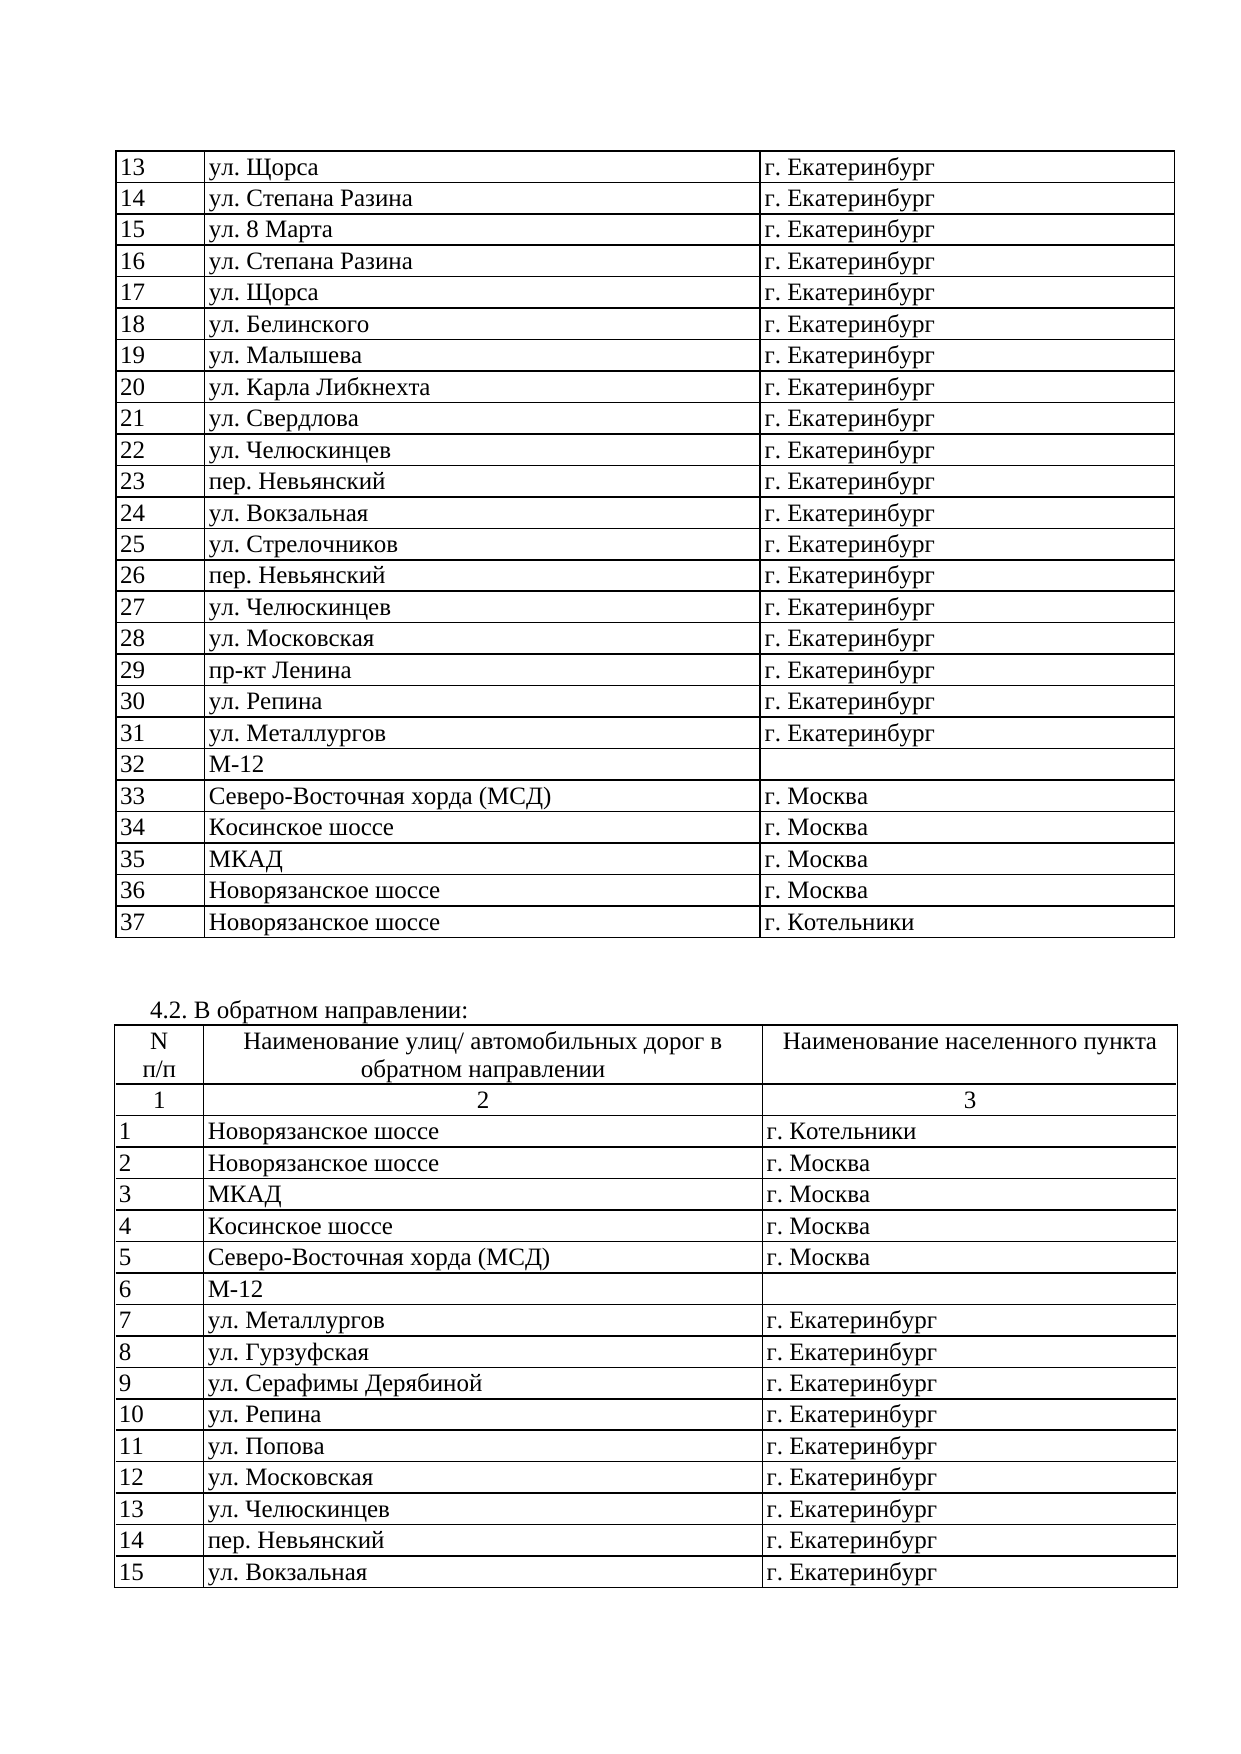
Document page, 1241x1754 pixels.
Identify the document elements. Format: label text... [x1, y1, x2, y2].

table_cell 32 [117, 749, 204, 779]
table_cell ул. Репина [205, 686, 759, 716]
table_cell ул. Челюскинцев [204, 1494, 762, 1524]
table_cell 26 [117, 561, 204, 590]
table_cell 27 [117, 592, 204, 622]
table_cell пер. Невьянский [204, 1525, 762, 1555]
table_cell 16 [117, 246, 204, 276]
table_cell 3 [115, 1179, 203, 1209]
table_cell 3 [763, 1083, 1177, 1115]
table_cell г. Екатеринбург [761, 592, 1174, 622]
table_cell г. Екатеринбург [761, 215, 1174, 244]
table_cell Новорязанское шоссе [204, 1116, 762, 1146]
table_cell г. Екатеринбург [761, 340, 1174, 370]
table_cell г. Екатеринбург [763, 1555, 1177, 1587]
table_cell 12 [115, 1462, 203, 1492]
table_cell г. Екатеринбург [763, 1335, 1177, 1366]
table_cell 5 [115, 1242, 203, 1272]
table_cell 4 [115, 1210, 203, 1241]
table_cell г. Котельники [761, 907, 1174, 936]
table_cell 23 [117, 466, 204, 496]
table_cell г. Екатеринбург [763, 1461, 1177, 1492]
table_cell МКАД [205, 844, 759, 873]
table_cell Новорязанское шоссе [204, 1148, 762, 1178]
table_cell г. Екатеринбург [761, 435, 1174, 464]
table_cell ул. Щорса [205, 277, 759, 307]
table_cell Косинское шоссе [205, 812, 759, 842]
table_cell г. Котельники [763, 1115, 1177, 1146]
table_cell Северо-Восточная хорда (МСД) [205, 781, 759, 811]
table_cell г. Екатеринбург [761, 561, 1174, 590]
table_cell г. Москва [761, 844, 1174, 873]
table_cell 29 [117, 655, 204, 685]
table_cell 1 [115, 1084, 203, 1115]
table_cell ул. Челюскинцев [205, 592, 759, 622]
table_cell 2 [204, 1085, 762, 1115]
table_cell г. Екатеринбург [763, 1366, 1177, 1398]
table_cell ул. Степана Разина [205, 183, 759, 213]
table_cell 31 [117, 718, 204, 748]
table_cell 33 [117, 781, 204, 811]
table_cell МКАД [204, 1179, 762, 1209]
table_cell 34 [117, 812, 204, 842]
table_cell 9 [115, 1368, 203, 1398]
table_cell 14 [115, 1525, 203, 1555]
table_cell ул. Свердлова [205, 403, 759, 433]
table_cell г. Екатеринбург [763, 1524, 1177, 1555]
table_cell 36 [117, 875, 204, 905]
table_cell г. Екатеринбург [761, 372, 1174, 402]
table_cell г. Москва [761, 812, 1174, 842]
table_cell ул. Белинского [205, 309, 759, 339]
table_cell г. Екатеринбург [761, 498, 1174, 527]
table_cell ул. Малышева [205, 340, 759, 370]
table_cell г. Екатеринбург [761, 623, 1174, 653]
table_header Наименование населенного пункта [763, 1026, 1177, 1083]
table_cell г. Екатеринбург [761, 277, 1174, 307]
table_cell г. Екатеринбург [761, 686, 1174, 716]
table_cell г. Екатеринбург [761, 309, 1174, 339]
table_cell ул. Металлургов [204, 1305, 762, 1335]
table_cell г. Екатеринбург [761, 152, 1174, 181]
table_cell г. Екатеринбург [761, 718, 1174, 748]
table_cell ул. Вокзальная [205, 498, 759, 527]
table_cell 20 [117, 372, 204, 402]
table_cell 15 [117, 215, 204, 244]
table_cell 2 [115, 1147, 203, 1178]
table_cell пер. Невьянский [205, 466, 759, 496]
table_cell 30 [117, 686, 204, 716]
table_cell г. Екатеринбург [761, 403, 1174, 433]
table_cell М-12 [205, 749, 759, 779]
table_cell ул. Челюскинцев [205, 435, 759, 464]
table_cell ул. Московская [204, 1462, 762, 1492]
table_cell 1 [115, 1116, 203, 1146]
table_cell 37 [117, 907, 204, 936]
table_cell г. Екатеринбург [761, 529, 1174, 559]
table_cell 24 [117, 498, 204, 527]
table_cell Новорязанское шоссе [205, 875, 759, 905]
table_cell 7 [115, 1305, 203, 1335]
table_cell г. Москва [761, 875, 1174, 905]
table_cell Новорязанское шоссе [205, 907, 759, 936]
table_cell пер. Невьянский [205, 561, 759, 590]
text 4.2. В обратном направлении: [150, 996, 1090, 1024]
table_cell [761, 749, 1174, 779]
table_cell г. Екатеринбург [761, 246, 1174, 276]
table_cell г. Москва [763, 1146, 1177, 1178]
table_cell ул. Металлургов [205, 718, 759, 748]
table_cell 15 [115, 1556, 203, 1587]
table_cell г. Екатеринбург [763, 1429, 1177, 1461]
table_cell 25 [117, 529, 204, 559]
table_cell Северо-Восточная хорда (МСД) [204, 1242, 762, 1272]
table_cell ул. Гурзуфская [204, 1337, 762, 1366]
table_cell 8 [115, 1336, 203, 1366]
table_cell [763, 1272, 1177, 1303]
table_cell 28 [117, 623, 204, 653]
table_header Наименование улиц/ автомобильных дорог в обратном направлении [204, 1026, 762, 1083]
table_cell г. Екатеринбург [763, 1304, 1177, 1335]
table_cell 19 [117, 340, 204, 370]
table_cell г. Екатеринбург [763, 1398, 1177, 1429]
table_cell 13 [115, 1493, 203, 1524]
table_cell 14 [117, 183, 204, 213]
table_cell ул. Репина [204, 1400, 762, 1429]
table_cell г. Москва [763, 1178, 1177, 1209]
table_cell г. Москва [763, 1209, 1177, 1241]
table_cell ул. 8 Марта [205, 215, 759, 244]
table_cell г. Москва [763, 1241, 1177, 1272]
table_cell г. Екатеринбург [761, 466, 1174, 496]
table_cell г. Екатеринбург [763, 1492, 1177, 1524]
table_cell 17 [117, 277, 204, 307]
table_cell Косинское шоссе [204, 1211, 762, 1241]
table_cell ул. Московская [205, 623, 759, 653]
table_cell г. Екатеринбург [761, 183, 1174, 213]
table_cell 6 [115, 1273, 203, 1303]
table_cell М-12 [204, 1274, 762, 1303]
table_cell ул. Серафимы Дерябиной [204, 1368, 762, 1398]
table_cell 10 [115, 1399, 203, 1429]
table_cell г. Екатеринбург [761, 655, 1174, 685]
table_cell 22 [117, 435, 204, 464]
table_cell г. Москва [761, 781, 1174, 811]
table_cell 13 [117, 152, 204, 181]
table_header N п/п [115, 1026, 203, 1083]
table_cell ул. Степана Разина [205, 246, 759, 276]
table_cell ул. Попова [204, 1431, 762, 1461]
table_cell 21 [117, 403, 204, 433]
table_cell 35 [117, 844, 204, 873]
table_cell 18 [117, 309, 204, 339]
table_cell 11 [115, 1430, 203, 1461]
table_cell ул. Щорса [205, 152, 759, 181]
table_cell ул. Вокзальная [204, 1557, 762, 1587]
table_cell ул. Карла Либкнехта [205, 372, 759, 402]
table_cell ул. Стрелочников [205, 529, 759, 559]
table_cell пр-кт Ленина [205, 655, 759, 685]
